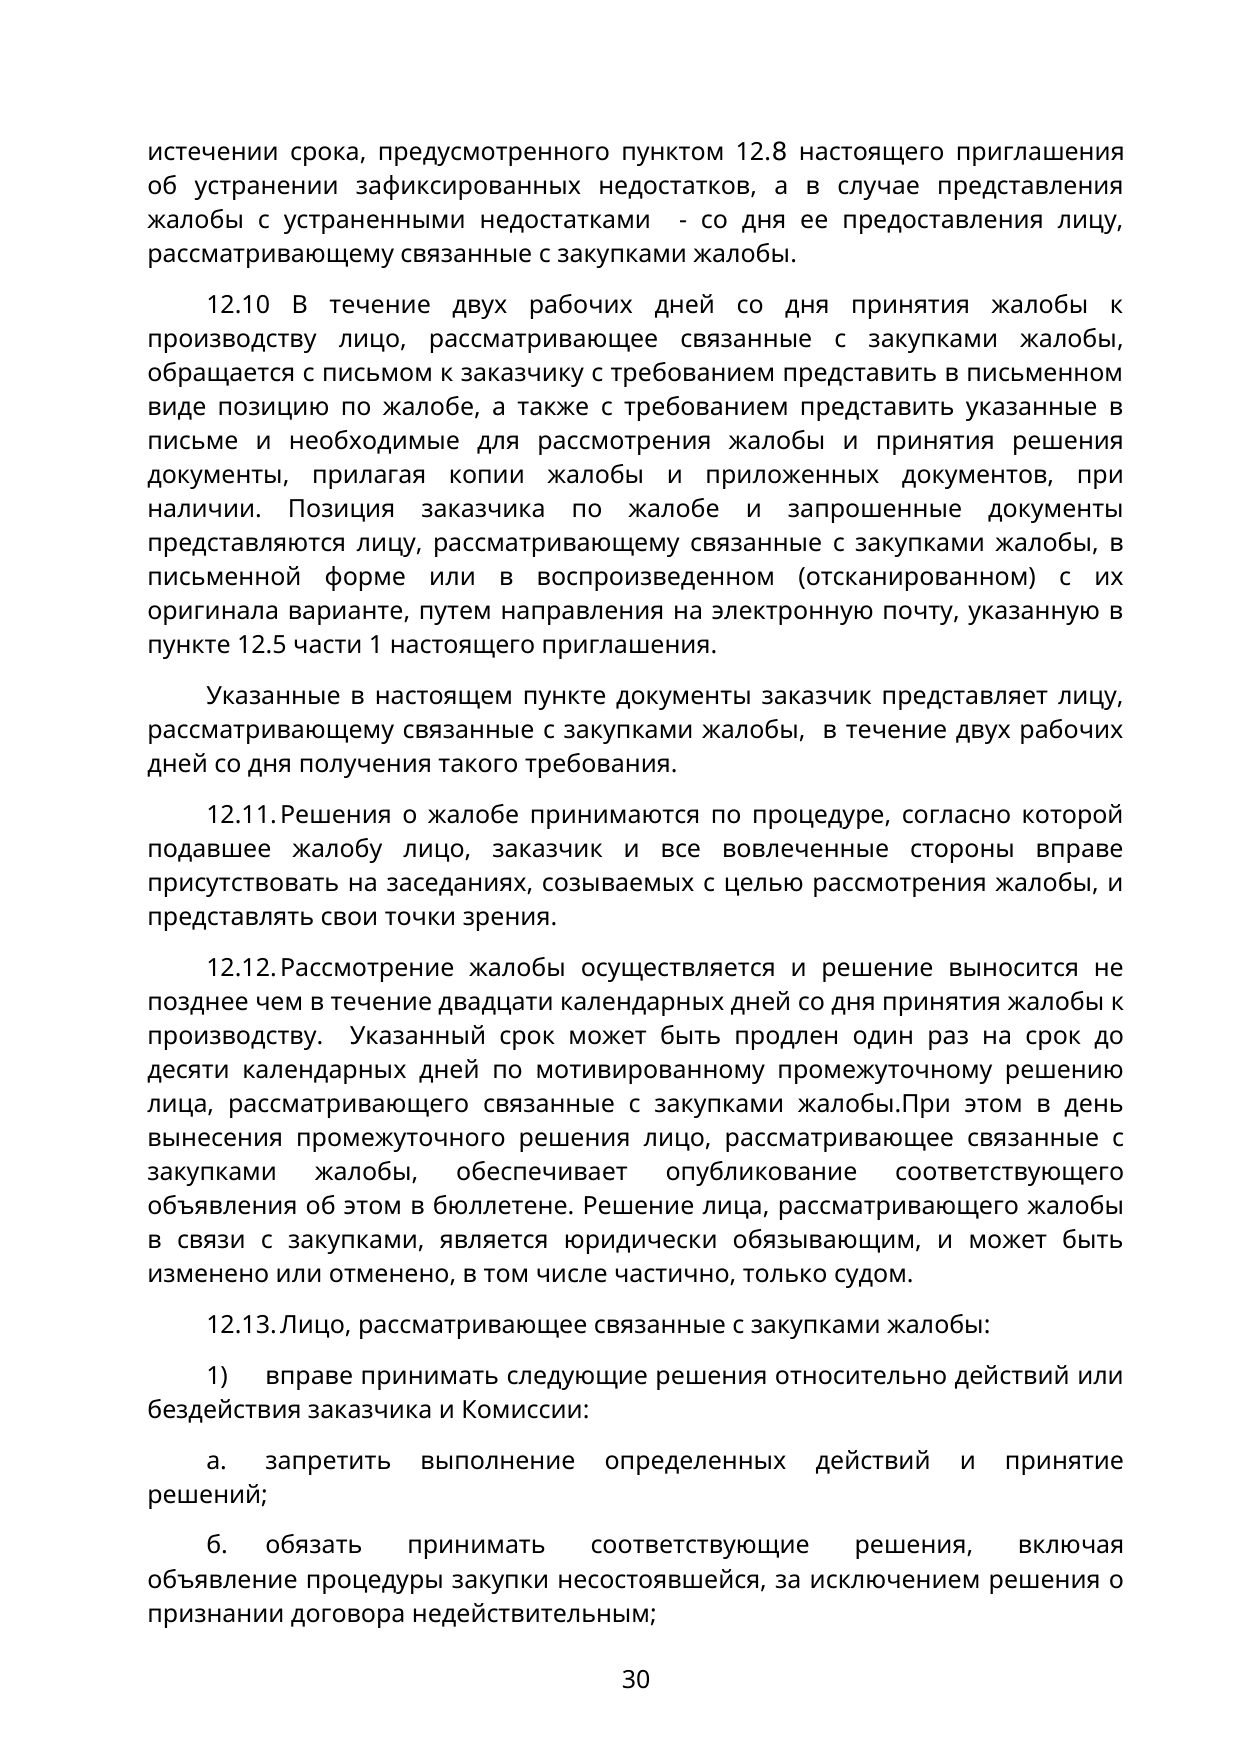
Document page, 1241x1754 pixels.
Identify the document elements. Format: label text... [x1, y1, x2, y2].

text 12.10 В течение двух рабочих дней со дня принятия жалобы к производству лицо, рассматривающее связанные с закупками жалобы, обращается с письмом к заказчику с требованием представить в письменном виде позицию по жалобе, а также с требованием представить указанные в письме и необходимые для рассмотрения жалобы и принятия решения документы, прилагая копии жалобы и приложенных документов, при наличии. Позиция заказчика по жалобе и запрошенные документы представляются лицу, рассматривающему связанные с закупками жалобы, в письменной форме или в воспроизведенном (отсканированном) с их оригинала варианте, путем направления на электронную почту, указанную в пункте 12.5 части 1 настоящего приглашения. [147, 286, 1125, 661]
text 12.13. Лицо, рассматривающее связанные с закупками жалобы: [147, 1307, 1125, 1341]
text а. запретить выполнение определенных действий и принятие решений; [147, 1442, 1125, 1511]
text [147, 133, 1125, 270]
text 12.12. Рассмотрение жалобы осуществляется и решение выносится не позднее чем в течение двадцати календарных дней со дня принятия жалобы к производству. Указанный срок может быть продлен один раз на срок до десяти календарных дней по мотивированному промежуточному решению лица, рассматривающего связанные с закупками жалобы.При этом в день вынесения промежуточного решения лицо, рассматривающее связанные с закупками жалобы, обеспечивает опубликование соответствующего объявления об этом в бюллетене. Решение лица, рассматривающего жалобы в связи с закупками, является юридически обязывающим, и может быть изменено или отменено, в том числе частично, только судом. [147, 949, 1125, 1290]
text Указанные в настоящем пункте документы заказчик представляет лицу, рассматривающему связанные с закупками жалобы, в течение двух рабочих дней со дня получения такого требования. [147, 678, 1125, 780]
text 1) вправе принимать следующие решения относительно действий или бездействия заказчика и Комиссии: [147, 1358, 1125, 1426]
text 12.11. Решения о жалобе принимаются по процедуре, согласно которой подавшее жалобу лицо, заказчик и все вовлеченные стороны вправе присутствовать на заседаниях, созываемых с целью рассмотрения жалобы, и представлять свои точки зрения. [147, 797, 1125, 933]
text б. обязать принимать соответствующие решения, включая объявление процедуры закупки несостоявшейся, за исключением решения о признании договора недействительным; [147, 1527, 1125, 1629]
